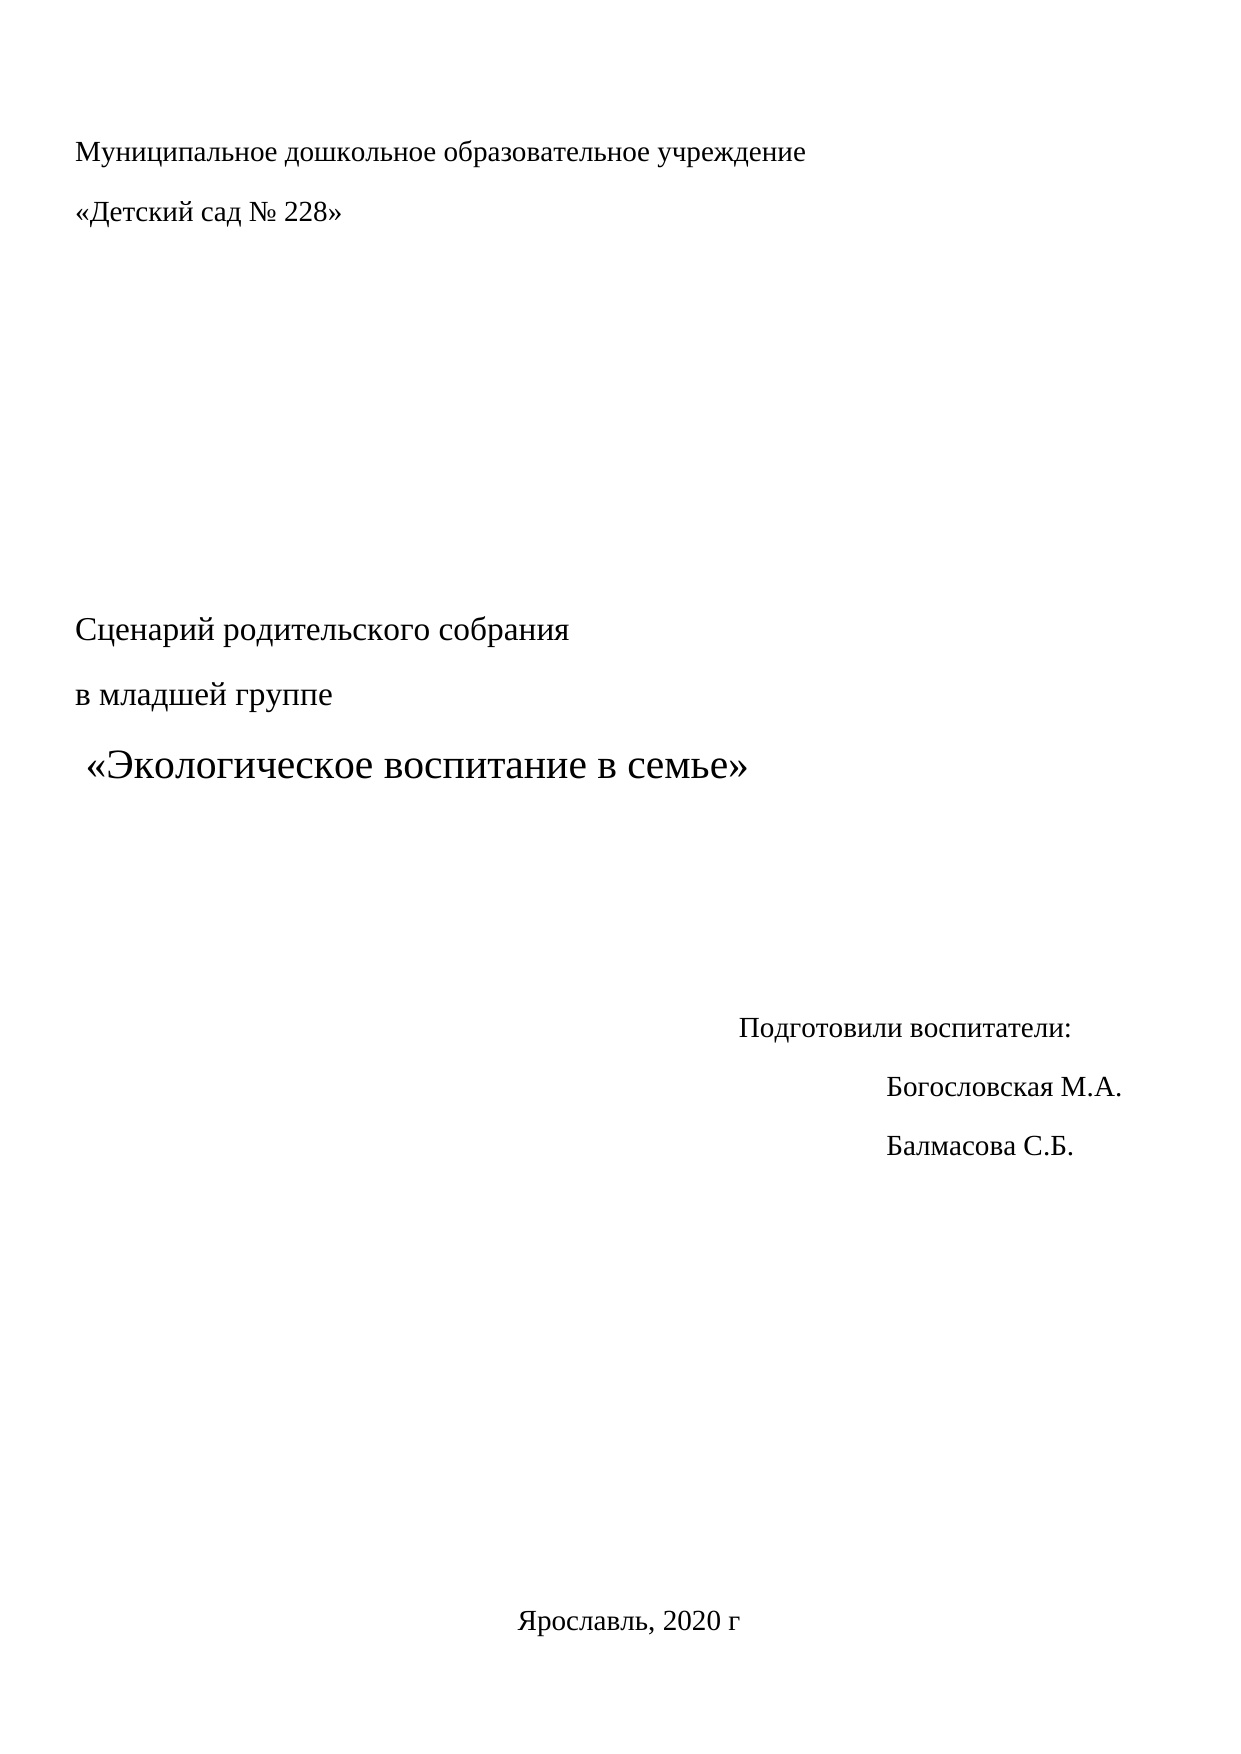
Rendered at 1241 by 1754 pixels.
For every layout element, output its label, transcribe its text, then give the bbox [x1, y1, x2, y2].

text Ярославль, 2020 г [444, 1603, 1165, 1637]
text Муниципальное дошкольное образовательное учреждение [75, 134, 1165, 168]
text «Экологическое воспитание в семье» [75, 739, 1165, 787]
text Сценарий родительского собрания [75, 609, 1165, 648]
text «Детский сад № 228» [75, 194, 1165, 227]
text Подготовили воспитатели: [665, 1010, 1165, 1043]
text Богословская М.А. [812, 1069, 1165, 1103]
text Балмасова С.Б. [812, 1128, 1165, 1162]
text в младшей группе [75, 674, 1165, 713]
